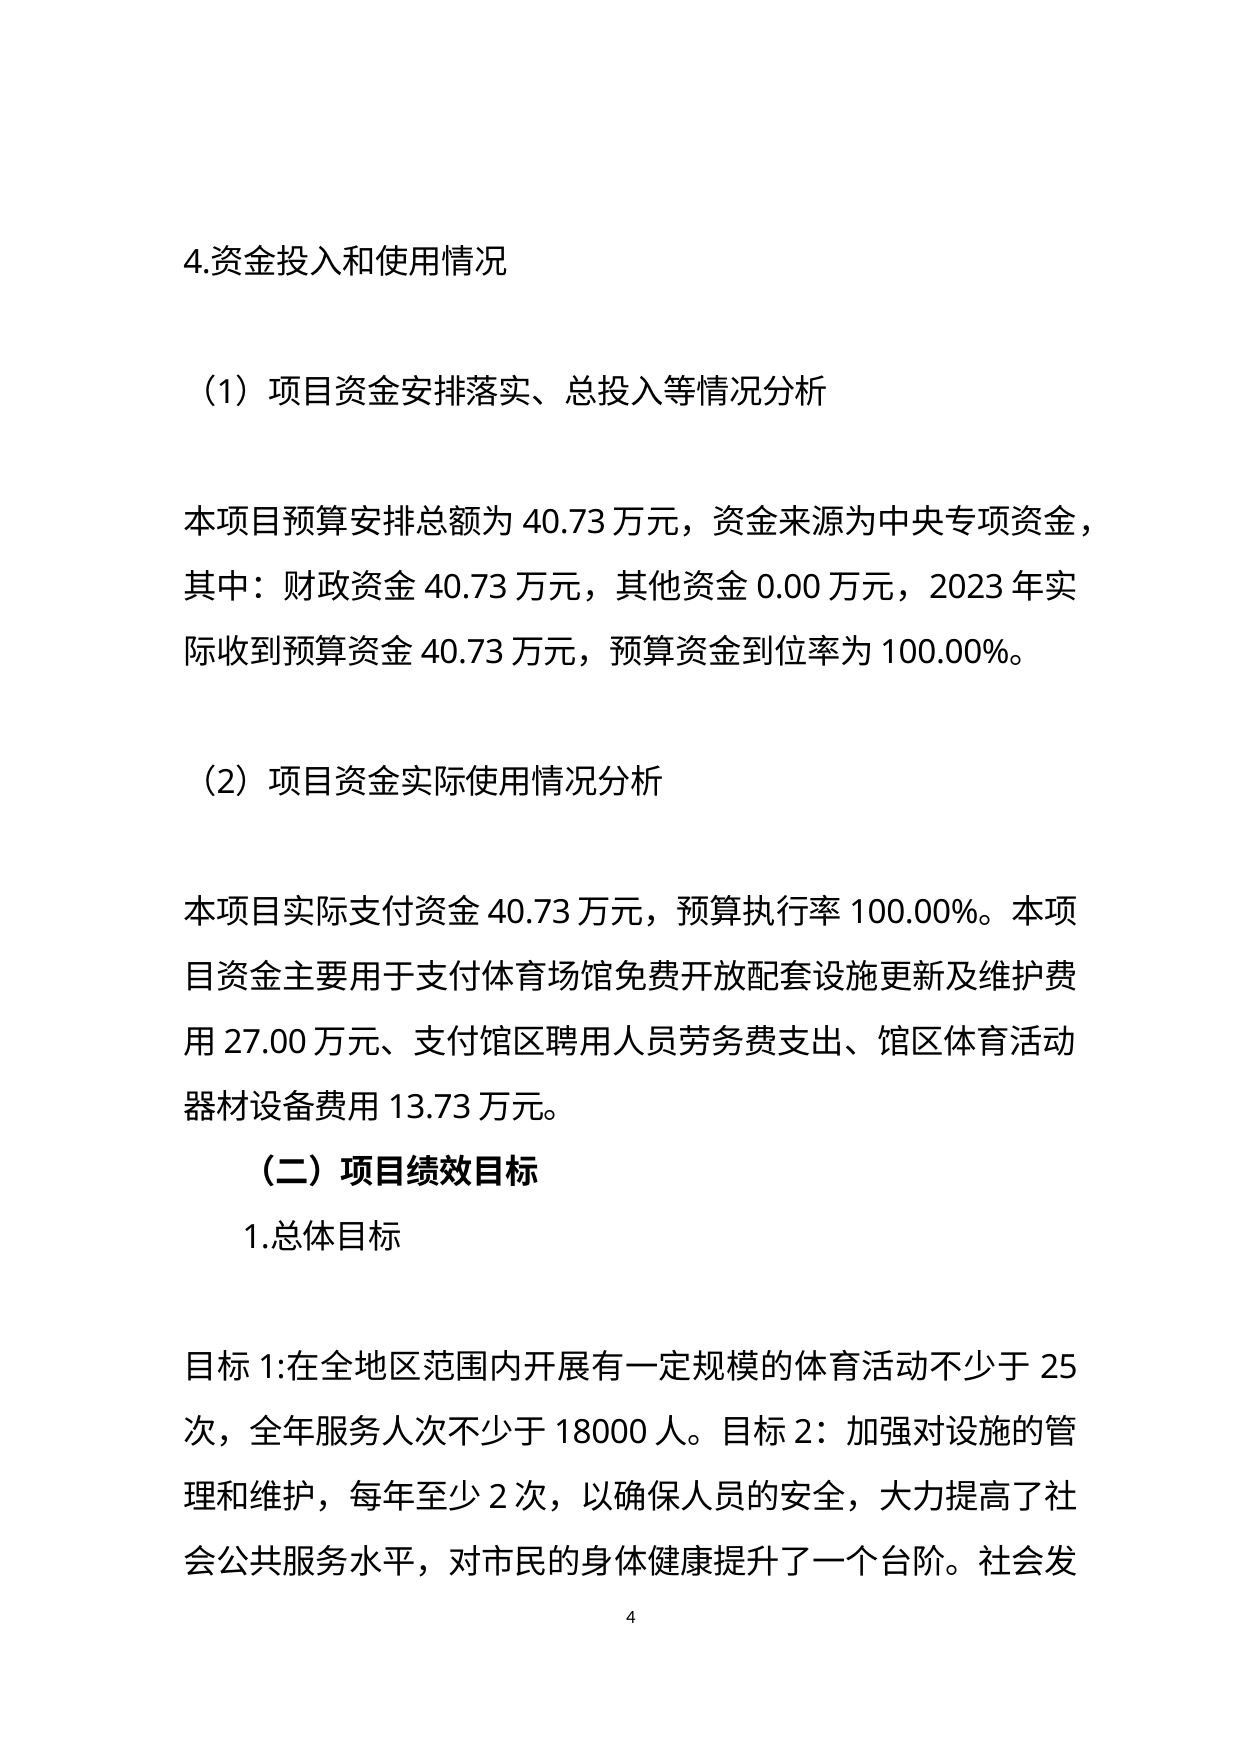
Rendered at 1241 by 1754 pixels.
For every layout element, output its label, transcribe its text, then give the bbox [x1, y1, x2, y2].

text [183, 1202, 1078, 1592]
text （二）项目绩效目标 [183, 1137, 1078, 1202]
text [183, 162, 1078, 1137]
